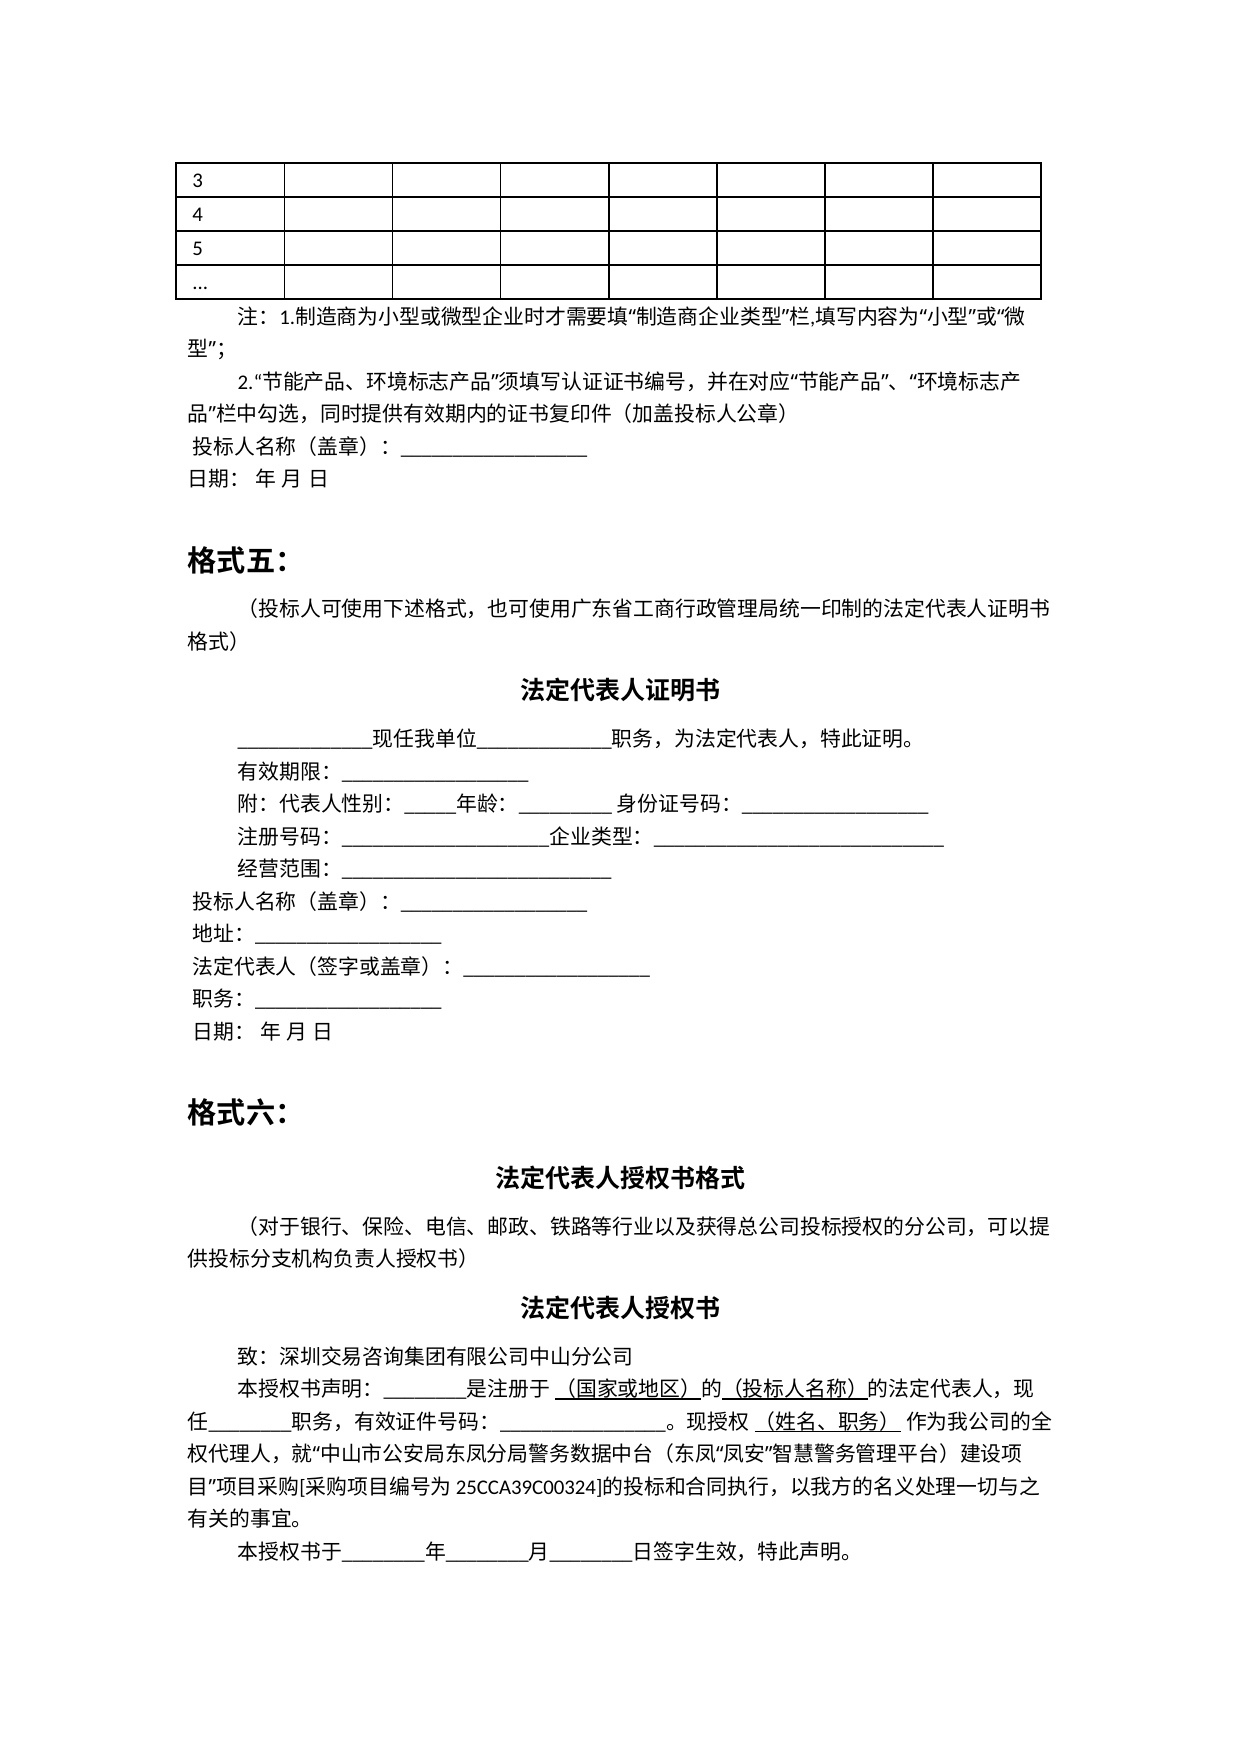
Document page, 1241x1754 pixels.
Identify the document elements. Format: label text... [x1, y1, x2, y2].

text 有效期限：__________________ [187, 755, 1053, 787]
table_cell [610, 164, 716, 196]
table_cell [285, 164, 392, 196]
table_cell [718, 198, 824, 230]
table_cell [934, 198, 1040, 230]
table_cell [501, 266, 608, 298]
text 投标人名称（盖章）：__________________ [187, 885, 1053, 917]
text 附：代表人性别：_____年龄：_________ 身份证号码：__________________ [187, 787, 1053, 820]
table_cell [393, 232, 500, 264]
text （对于银行、保险、电信、邮政、铁路等行业以及获得总公司投标授权的分公司，可以提供投标分支机构负责人授权书） [187, 1210, 1053, 1275]
table_cell [285, 198, 392, 230]
text _____________现任我单位_____________职务，为法定代表人，特此证明。 [187, 722, 1053, 755]
text 格式五： [187, 527, 1053, 592]
table_cell [610, 198, 716, 230]
table_cell [610, 232, 716, 264]
text 法定代表人（签字或盖章）：__________________ [187, 950, 1053, 982]
table_cell ... [177, 266, 284, 298]
table_cell 5 [177, 232, 284, 264]
table_cell [718, 164, 824, 196]
table_cell 3 [177, 164, 284, 196]
table_cell [934, 164, 1040, 196]
table_cell [718, 266, 824, 298]
text 职务：__________________ [187, 982, 1053, 1015]
text （投标人可使用下述格式，也可使用广东省工商行政管理局统一印制的法定代表人证明书格式） [187, 592, 1053, 657]
text 注：1.制造商为小型或微型企业时才需要填“制造商企业类型”栏,填写内容为“小型”或“微型”； [187, 300, 1053, 365]
text 2.“节能产品、环境标志产品”须填写认证证书编号，并在对应“节能产品”、“环境标志产品”栏中勾选，同时提供有效期内的证书复印件（加盖投标人公章） [187, 365, 1053, 430]
table_cell [826, 198, 932, 230]
table_cell [501, 164, 608, 196]
table_cell [393, 266, 500, 298]
text 注册号码：____________________企业类型：____________________________ [187, 820, 1053, 852]
text 致：深圳交易咨询集团有限公司中山分公司 [187, 1340, 1053, 1372]
text 日期： 年 月 日 [187, 462, 1053, 495]
table_cell [934, 266, 1040, 298]
table_cell [610, 266, 716, 298]
text 格式六： [187, 1080, 1053, 1145]
text 日期： 年 月 日 [187, 1015, 1053, 1047]
table_cell [826, 232, 932, 264]
text 法定代表人授权书 [187, 1275, 1053, 1340]
table_cell [285, 232, 392, 264]
table_cell [285, 266, 392, 298]
text 法定代表人证明书 [187, 657, 1053, 722]
text 经营范围：__________________________ [187, 852, 1053, 885]
table_cell [501, 232, 608, 264]
text 地址：__________________ [187, 917, 1053, 950]
table_cell 4 [177, 198, 284, 230]
table_cell [393, 164, 500, 196]
text 本授权书于________年________月________日签字生效，特此声明。 [187, 1535, 1053, 1567]
text 法定代表人授权书格式 [187, 1145, 1053, 1210]
table_cell [826, 266, 932, 298]
table_cell [718, 232, 824, 264]
table_cell [826, 164, 932, 196]
table_cell [393, 198, 500, 230]
table_cell [934, 232, 1040, 264]
text 投标人名称（盖章）：__________________ [187, 430, 1053, 462]
table_cell [501, 198, 608, 230]
text 本授权书声明：________是注册于 （国家或地区）的（投标人名称）的法定代表人，现任________职务，有效证件号码：________________。现授权 （姓名、职务） 作为我公司的全权代理人，就“中山市公安局东凤分局警务数据中台（东凤“凤安”智慧警务管理平台）建设项目”项目采购[采购项目编号为25CCA39C00324]的投标和合同执行，以我方的名义处理一切与之有关的事宜。 [187, 1372, 1053, 1535]
